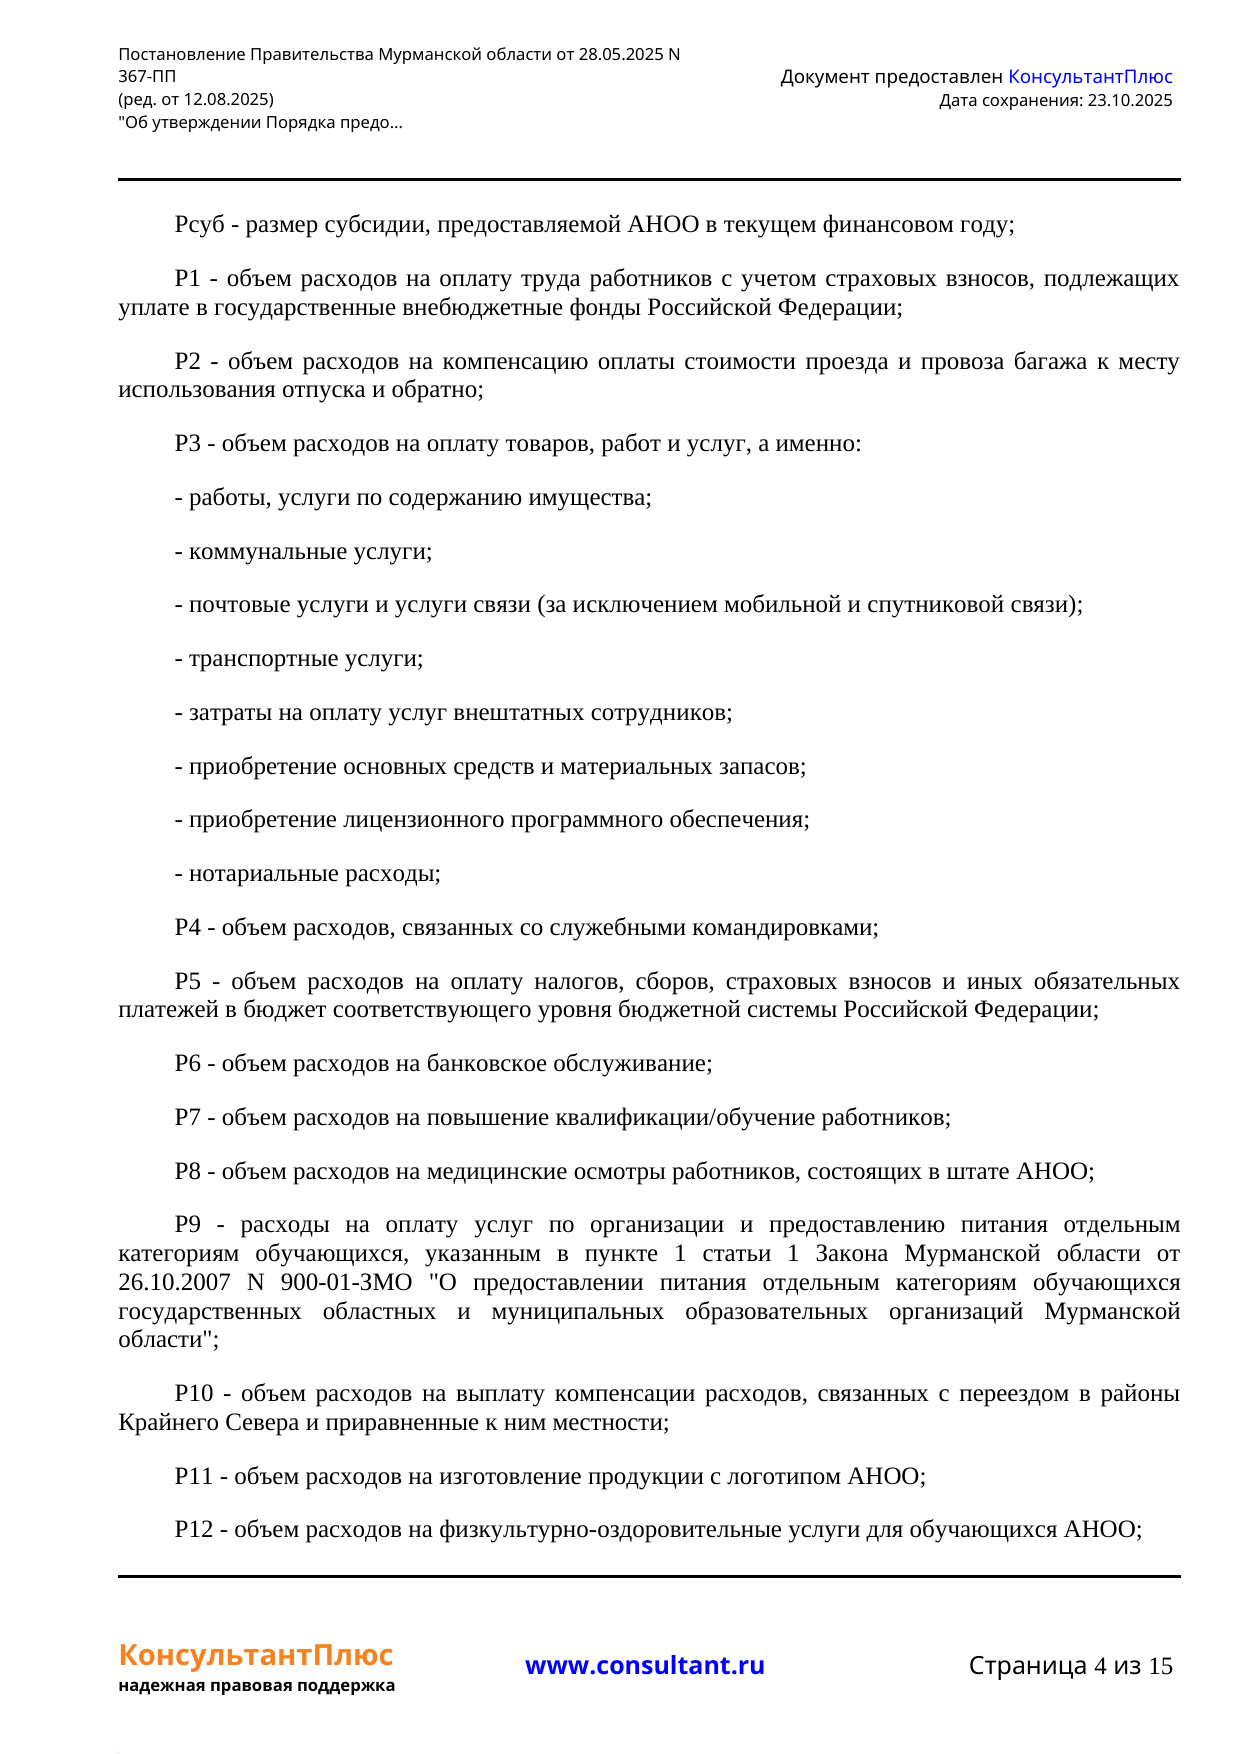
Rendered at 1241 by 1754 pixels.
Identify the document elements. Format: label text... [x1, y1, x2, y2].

text Р5 - объем расходов на оплату налогов, сборов, страховых взносов и иных обязательных платежей в бюджет соответствующего уровня бюджетной системы Российской Федерации; [118, 966, 1181, 1023]
text - транспортные услуги; [118, 643, 1181, 672]
text - нотариальные расходы; [118, 858, 1181, 887]
text Р2 - объем расходов на компенсацию оплаты стоимости проезда и провоза багажа к месту использования отпуска и обратно; [118, 346, 1181, 403]
text Р7 - объем расходов на повышение квалификации/обучение работников; [118, 1102, 1181, 1131]
text Р6 - объем расходов на банковское обслуживание; [118, 1048, 1181, 1077]
text Р8 - объем расходов на медицинские осмотры работников, состоящих в штате АНОО; [118, 1156, 1181, 1184]
text - затраты на оплату услуг внештатных сотрудников; [118, 697, 1181, 726]
text Р9 - расходы на оплату услуг по организации и предоставлению питания отдельным категориям обучающихся, указанным в пункте 1 статьи 1 Закона Мурманской области от 26.10.2007 N 900-01-ЗМО "О предоставлении питания отдельным категориям обучающихся государственных областных и муниципальных образовательных организаций Мурманской области"; [118, 1209, 1181, 1353]
text Р11 - объем расходов на изготовление продукции с логотипом АНОО; [118, 1461, 1181, 1489]
text - приобретение лицензионного программного обеспечения; [118, 804, 1181, 833]
text - коммунальные услуги; [118, 536, 1181, 564]
text - почтовые услуги и услуги связи (за исключением мобильной и спутниковой связи); [118, 589, 1181, 618]
text - приобретение основных средств и материальных запасов; [118, 751, 1181, 779]
text - работы, услуги по содержанию имущества; [118, 482, 1181, 511]
text Р1 - объем расходов на оплату труда работников с учетом страховых взносов, подлежащих уплате в государственные внебюджетные фонды Российской Федерации; [118, 263, 1181, 321]
text Р12 - объем расходов на физкультурно-оздоровительные услуги для обучающихся АНОО; [118, 1514, 1181, 1543]
text Р4 - объем расходов, связанных со служебными командировками; [118, 912, 1181, 941]
text Р3 - объем расходов на оплату товаров, работ и услуг, а именно: [118, 428, 1181, 457]
text Р10 - объем расходов на выплату компенсации расходов, связанных с переездом в районы Крайнего Севера и приравненные к ним местности; [118, 1378, 1181, 1436]
text Рсуб - размер субсидии, предоставляемой АНОО в текущем финансовом году; [118, 209, 1181, 238]
